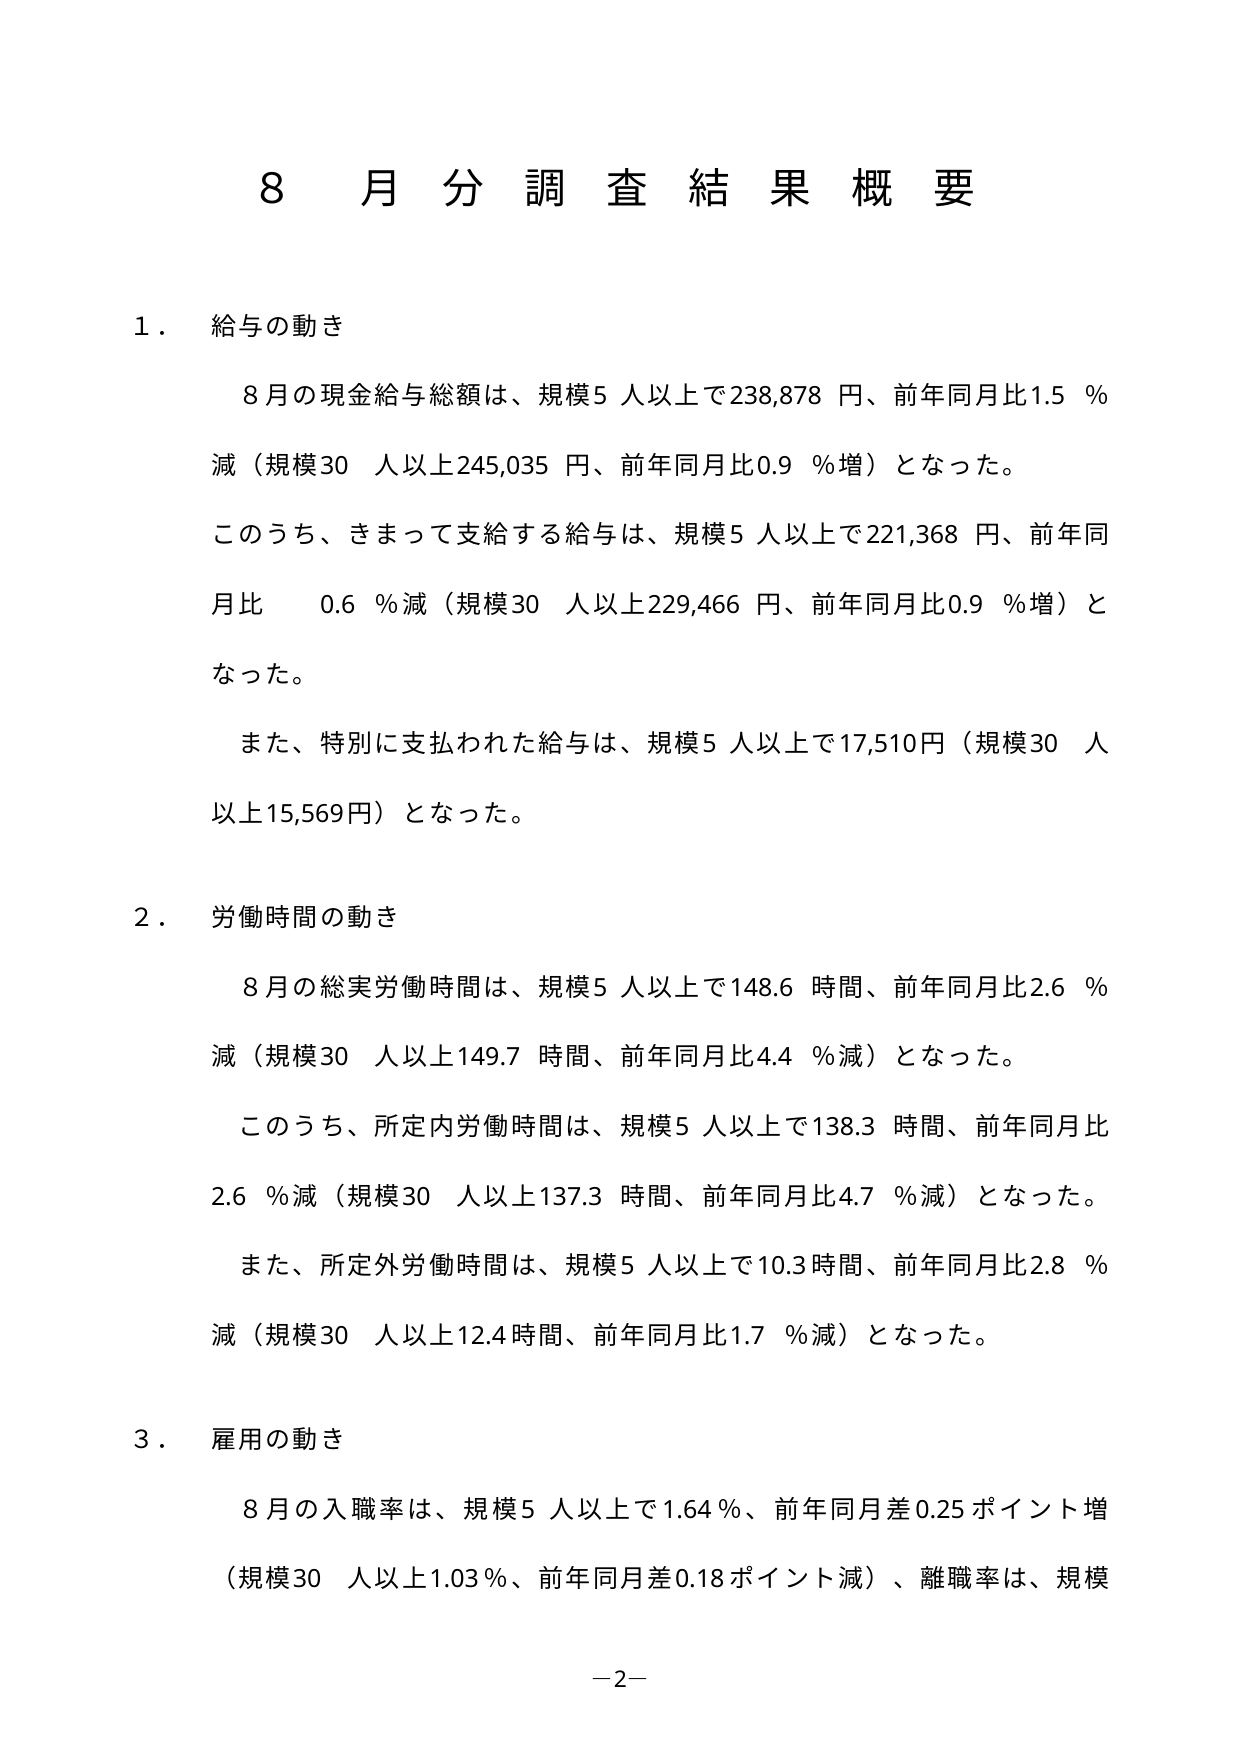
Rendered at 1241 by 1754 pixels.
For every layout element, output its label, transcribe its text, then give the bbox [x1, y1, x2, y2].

text また、所定外労働時間は、規模5人以上で10.3時間、前年同月比2.8％減（規模30人以上12.4時間、前年同月比1.7％減）となった。 [184, 1229, 1111, 1368]
text このうち、きまって支給する給与は、規模5人以上で221,368円、前年同月比 0.6％減（規模30人以上229,466円、前年同月比0.9％増）となった。 [184, 498, 1111, 707]
text また、特別に支払われた給与は、規模5人以上で17,510円（規模30人以上15,569円）となった。 [184, 707, 1111, 846]
list 労働時間の動き [129, 881, 1111, 951]
text このうち、所定内労働時間は、規模5人以上で138.3時間、前年同月比2.6％減（規模30人以上137.3時間、前年同月比4.7％減）となった。 [184, 1090, 1111, 1229]
text ８月の現金給与総額は、規模5人以上で238,878円、前年同月比1.5％減（規模30人以上245,035円、前年同月比0.9％増）となった。 [184, 359, 1111, 498]
list 給与の動き [129, 289, 1111, 359]
text ８月の総実労働時間は、規模5人以上で148.6時間、前年同月比2.6％減（規模30人以上149.7時間、前年同月比4.4％減）となった。 [184, 951, 1111, 1090]
text ８ 月 分 調 査 結 果 概 要 [129, 150, 1111, 220]
list 雇用の動き [129, 1403, 1111, 1472]
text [184, 1472, 1111, 1612]
